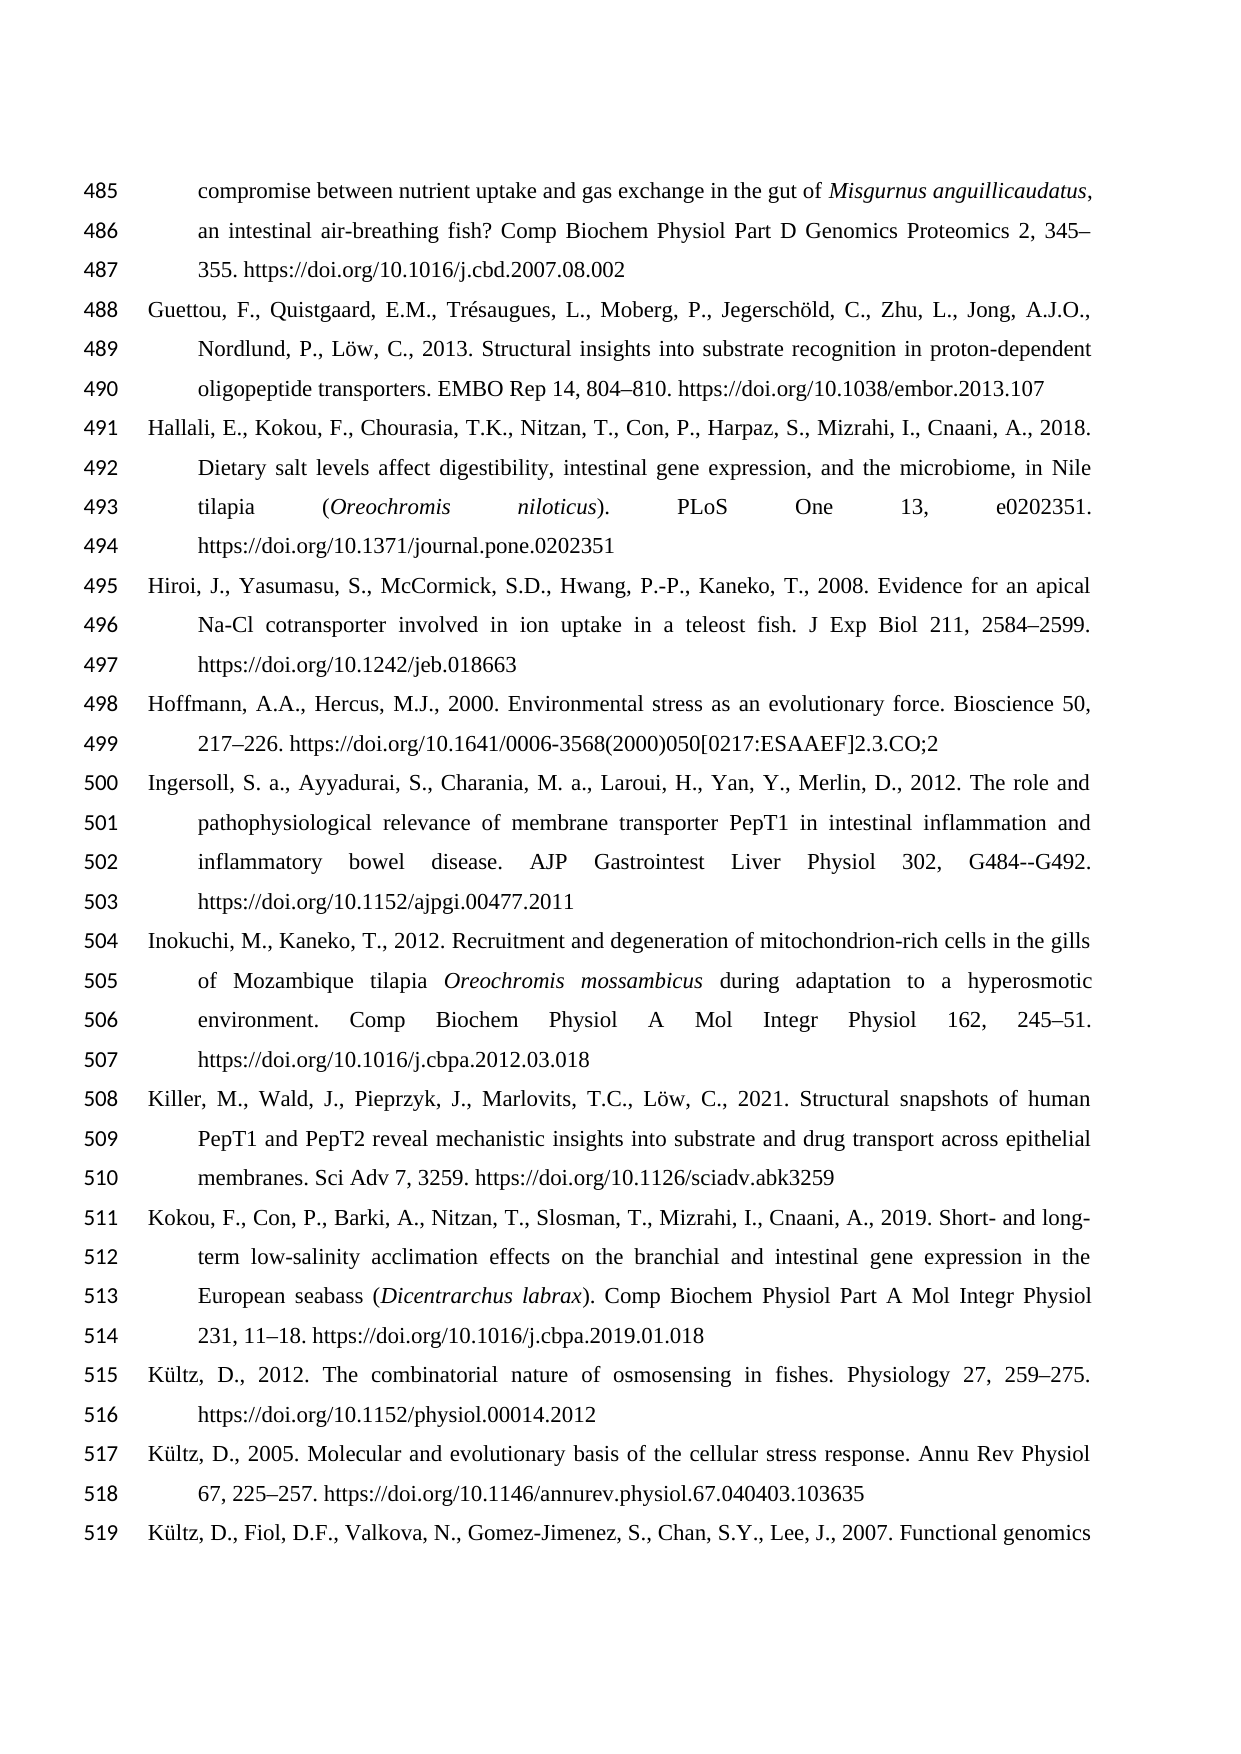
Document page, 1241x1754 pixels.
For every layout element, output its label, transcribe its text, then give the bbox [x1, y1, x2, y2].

text Kültz, D., 2012. The combinatorial nature of osmosensing in fishes. Physiology 27, 259–275. https://doi.org/10.1152/physiol.00014.2012 [148, 1362, 1092, 1427]
text Kokou, F., Con, P., Barki, A., Nitzan, T., Slosman, T., Mizrahi, I., Cnaani, A., 2019. Short- and long-term low-salinity acclimation effects on the branchial and intestinal gene expression in the European seabass (Dicentrarchus labrax). Comp Biochem Physiol Part A Mol Integr Physiol 231, 11–18. https://doi.org/10.1016/j.cbpa.2019.01.018 [148, 1204, 1092, 1348]
text Inokuchi, M., Kaneko, T., 2012. Recruitment and degeneration of mitochondrion-rich cells in the gills of Mozambique tilapia Oreochromis mossambicus during adaptation to a hyperosmotic environment. Comp Biochem Physiol A Mol Integr Physiol 162, 245–51. https://doi.org/10.1016/j.cbpa.2012.03.018 [148, 927, 1092, 1072]
text Hallali, E., Kokou, F., Chourasia, T.K., Nitzan, T., Con, P., Harpaz, S., Mizrahi, I., Cnaani, A., 2018. Dietary salt levels affect digestibility, intestinal gene expression, and the microbiome, in Nile tilapia (Oreochromis niloticus). PLoS One 13, e0202351. https://doi.org/10.1371/journal.pone.0202351 [148, 414, 1092, 559]
text Kültz, D., 2005. Molecular and evolutionary basis of the cellular stress response. Annu Rev Physiol 67, 225–257. https://doi.org/10.1146/annurev.physiol.67.040403.103635 [148, 1441, 1092, 1506]
text Guettou, F., Quistgaard, E.M., Trésaugues, L., Moberg, P., Jegerschöld, C., Zhu, L., Jong, A.J.O., Nordlund, P., Löw, C., 2013. Structural insights into substrate recognition in proton-dependent oligopeptide transporters. EMBO Rep 14, 804–810. https://doi.org/10.1038/embor.2013.107 [148, 296, 1092, 401]
text Hiroi, J., Yasumasu, S., McCormick, S.D., Hwang, P.-P., Kaneko, T., 2008. Evidence for an apical Na-Cl cotransporter involved in ion uptake in a teleost fish. J Exp Biol 211, 2584–2599. https://doi.org/10.1242/jeb.018663 [148, 572, 1092, 677]
text Killer, M., Wald, J., Pieprzyk, J., Marlovits, T.C., Löw, C., 2021. Structural snapshots of human PepT1 and PepT2 reveal mechanistic insights into substrate and drug transport across epithelial membranes. Sci Adv 7, 3259. https://doi.org/10.1126/sciadv.abk3259 [148, 1085, 1092, 1191]
text Ingersoll, S. a., Ayyadurai, S., Charania, M. a., Laroui, H., Yan, Y., Merlin, D., 2012. The role and pathophysiological relevance of membrane transporter PepT1 in intestinal inflammation and inflammatory bowel disease. AJP Gastrointest Liver Physiol 302, G484--G492. https://doi.org/10.1152/ajpgi.00477.2011 [148, 769, 1092, 914]
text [148, 1519, 1092, 1546]
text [148, 177, 1092, 282]
text Hoffmann, A.A., Hercus, M.J., 2000. Environmental stress as an evolutionary force. Bioscience 50, 217–226. https://doi.org/10.1641/0006-3568(2000)050[0217:ESAAEF]2.3.CO;2 [148, 690, 1092, 756]
